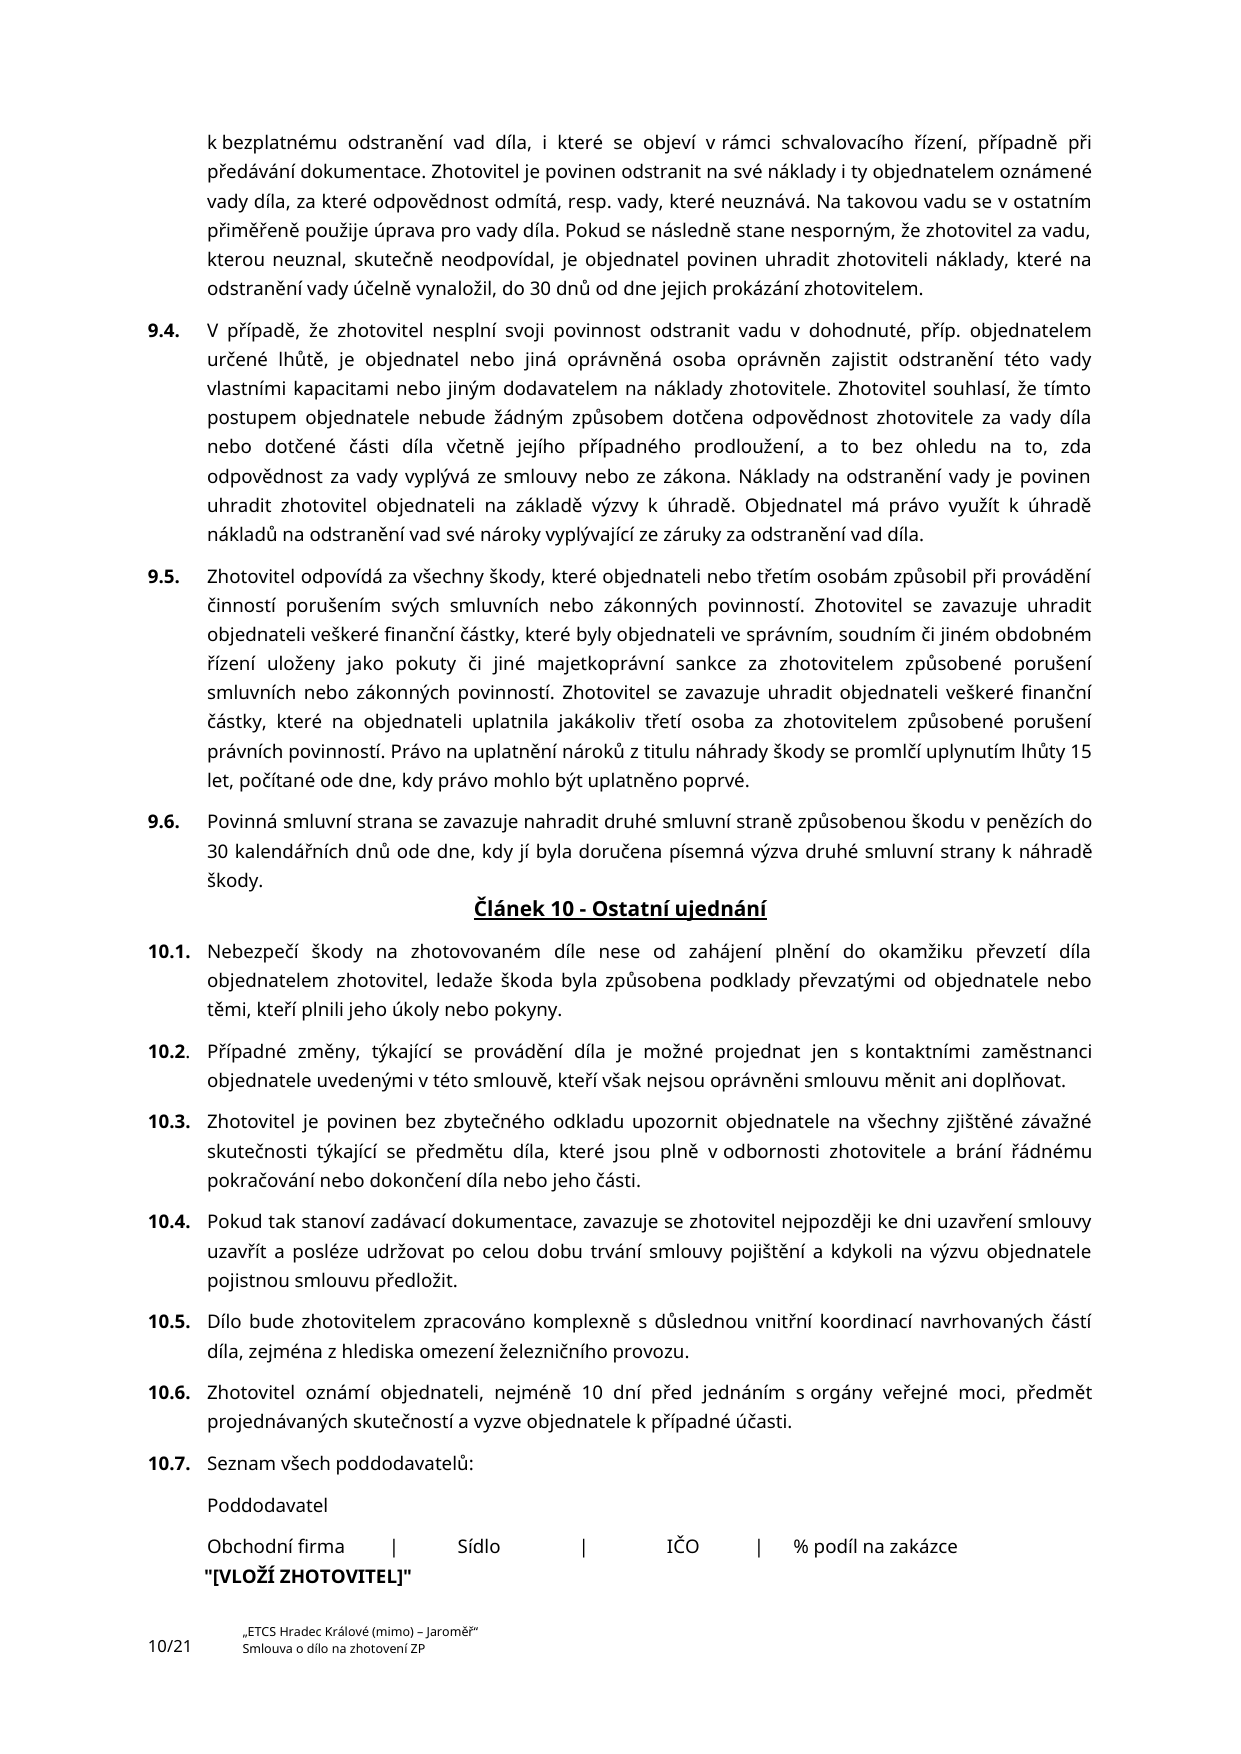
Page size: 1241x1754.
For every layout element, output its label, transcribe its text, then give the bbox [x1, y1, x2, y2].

text Poddodavatel [204, 1489, 1092, 1518]
text 9.5. Zhotovitel odpovídá za všechny škody, které objednateli nebo třetím osobám způsobil při provádění činností porušením svých smluvních nebo zákonných povinností. Zhotovitel se zavazuje uhradit objednateli veškeré finanční částky, které byly objednateli ve správním, soudním či jiném obdobném řízení uloženy jako pokuty či jiné majetkoprávní sankce za zhotovitelem způsobené porušení smluvních nebo zákonných povinností. Zhotovitel se zavazuje uhradit objednateli veškeré finanční částky, které na objednateli uplatnila jakákoliv třetí osoba za zhotovitelem způsobené porušení právních povinností. Právo na uplatnění nároků z titulu náhrady škody se promlčí uplynutím lhůty 15 let, počítané ode dne, kdy právo mohlo být uplatněno poprvé. [148, 560, 1092, 793]
text 9.4. V případě, že zhotovitel nesplní svoji povinnost odstranit vadu v dohodnuté, příp. objednatelem určené lhůtě, je objednatel nebo jiná oprávněná osoba oprávněn zajistit odstranění této vady vlastními kapacitami nebo jiným dodavatelem na náklady zhotovitele. Zhotovitel souhlasí, že tímto postupem objednatele nebude žádným způsobem dotčena odpovědnost zhotovitele za vady díla nebo dotčené části díla včetně jejího případného prodloužení, a to bez ohledu na to, zda odpovědnost za vady vyplývá ze smlouvy nebo ze zákona. Náklady na odstranění vady je povinen uhradit zhotovitel objednateli na základě výzvy k úhradě. Objednatel má právo využít k úhradě nákladů na odstranění vad své nároky vyplývající ze záruky za odstranění vad díla. [148, 314, 1092, 547]
text Obchodní firma | Sídlo | IČO | % podíl na zakázce [151, 1531, 1092, 1560]
text 10.7. Seznam všech poddodavatelů: [148, 1447, 1092, 1476]
text 10.2. Případné změny, týkající se provádění díla je možné projednat jen s kontaktními zaměstnanci objednatele uvedenými v této smlouvě, kteří však nejsou oprávněni smlouvu měnit ani doplňovat. [148, 1035, 1092, 1093]
text 9.6. Povinná smluvní strana se zavazuje nahradit druhé smluvní straně způsobenou škodu v penězích do 30 kalendářních dnů ode dne, kdy jí byla doručena písemná výzva druhé smluvní strany k náhradě škody. [148, 806, 1092, 893]
text 10.3. Zhotovitel je povinen bez zbytečného odkladu upozornit objednatele na všechny zjištěné závažné skutečnosti týkající se předmětu díla, které jsou plně v odbornosti zhotovitele a brání řádnému pokračování nebo dokončení díla nebo jeho části. [148, 1106, 1092, 1193]
text 10.4. Pokud tak stanoví zadávací dokumentace, zavazuje se zhotovitel nejpozději ke dni uzavření smlouvy uzavřít a posléze udržovat po celou dobu trvání smlouvy pojištění a kdykoli na výzvu objednatele pojistnou smlouvu předložit. [148, 1206, 1092, 1293]
text 10.6. Zhotovitel oznámí objednateli, nejméně 10 dní před jednáním s orgány veřejné moci, předmět projednávaných skutečností a vyzve objednatele k případné účasti. [148, 1376, 1092, 1435]
text 10.5. Dílo bude zhotovitelem zpracováno komplexně s důslednou vnitřní koordinací navrhovaných částí díla, zejména z hlediska omezení železničního provozu. [148, 1306, 1092, 1364]
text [148, 126, 1092, 301]
subtitle Článek 10 - Ostatní ujednání [148, 893, 1092, 922]
text 10.1. Nebezpečí škody na zhotovovaném díle nese od zahájení plnění do okamžiku převzetí díla objednatelem zhotovitel, ledaže škoda byla způsobena podklady převzatými od objednatele nebo těmi, kteří plnili jeho úkoly nebo pokyny. [148, 935, 1092, 1022]
text "[VLOŽÍ ZHOTOVITEL]" [148, 1560, 1092, 1589]
